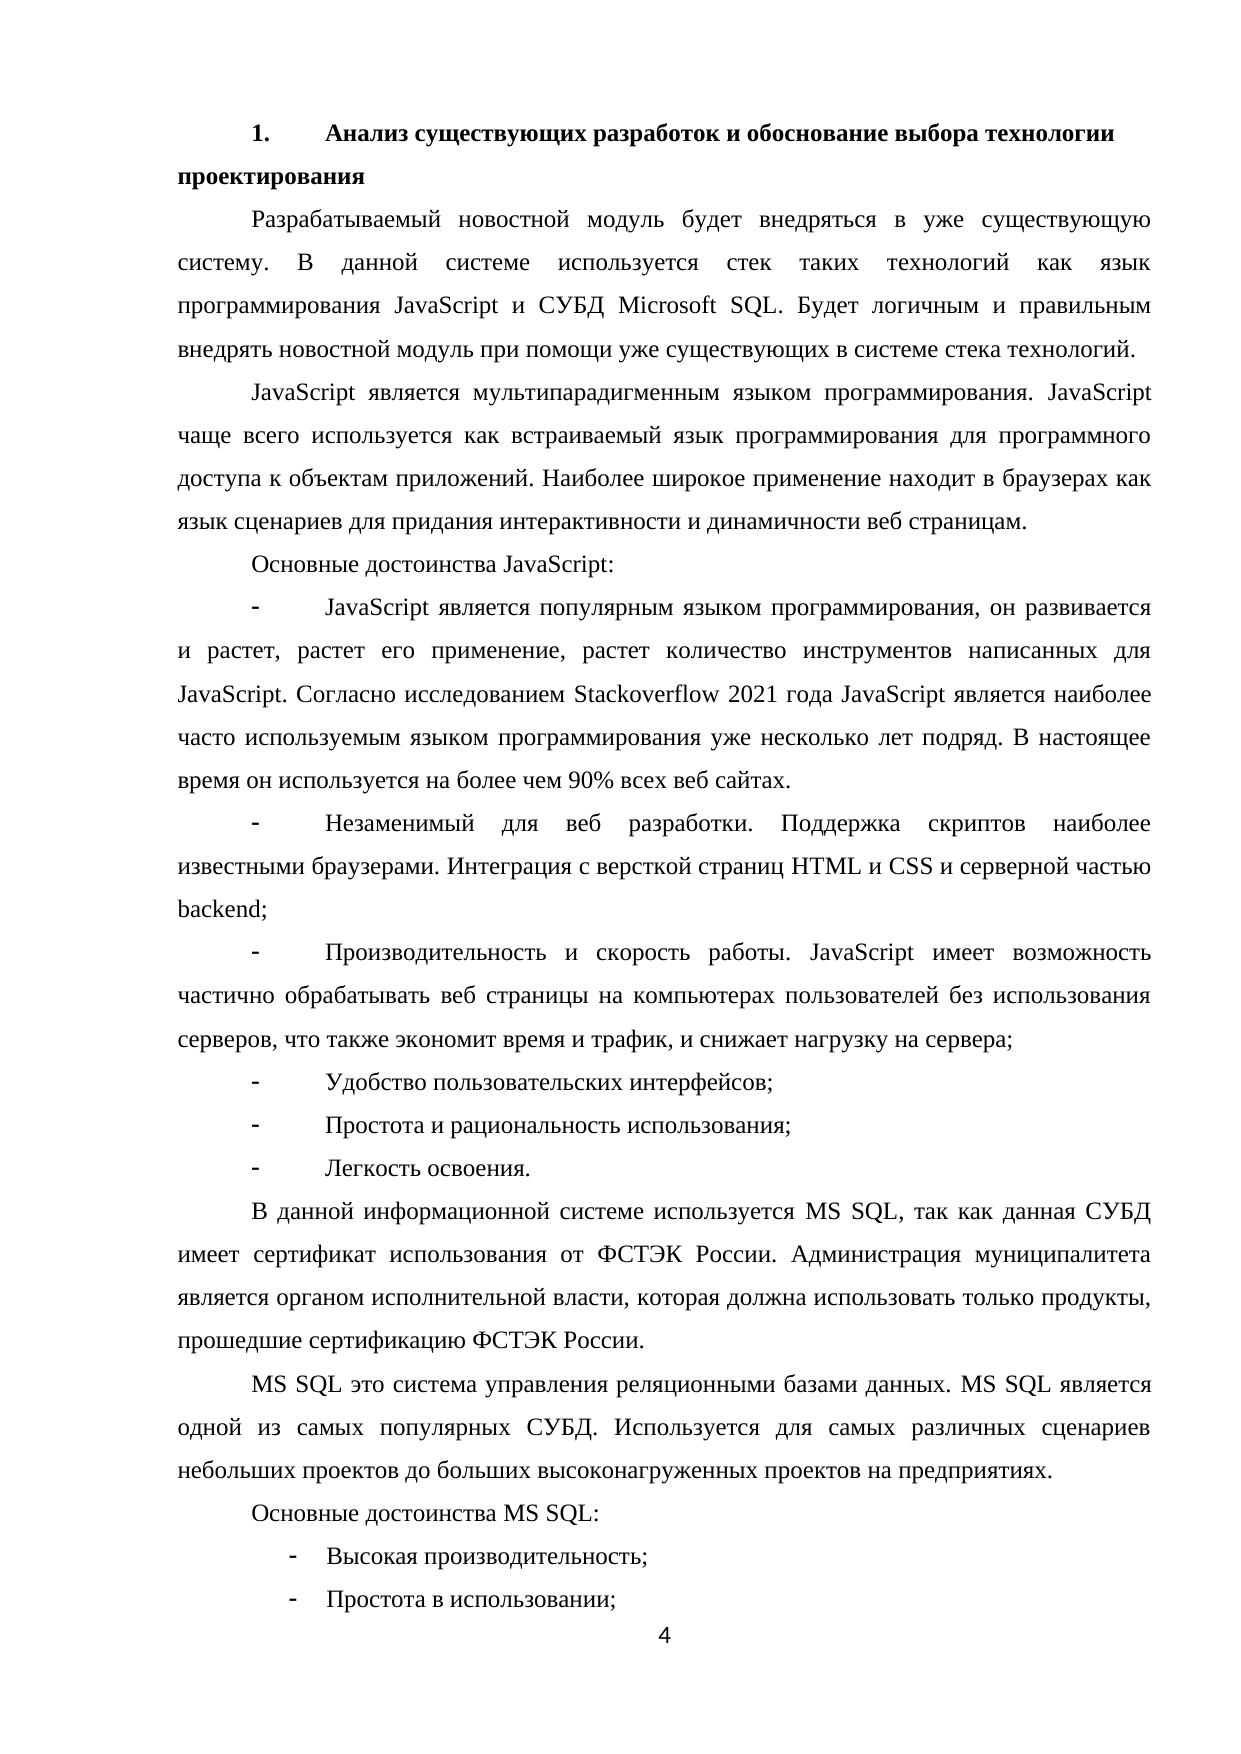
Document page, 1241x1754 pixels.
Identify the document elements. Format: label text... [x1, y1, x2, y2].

text MS SQL это система управления реляционными базами данных. MS SQL является одной из самых популярных СУБД. Используется для самых различных сценариев небольших проектов до больших высоконагруженных проектов на предприятиях. [177, 1369, 1152, 1484]
text JavaScript является мультипарадигменным языком программирования. JavaScript чаще всего используется как встраиваемый язык программирования для программного доступа к объектам приложений. Наиболее широкое применение находит в браузерах как язык сценариев для придания интерактивности и динамичности веб страницам. [177, 377, 1152, 535]
text Основные достоинства JavaScript: [177, 549, 1152, 578]
text В данной информационной системе используется MS SQL, так как данная СУБД имеет сертификат использования от ФСТЭК России. Администрация муниципалитета является органом исполнительной власти, которая должна использовать только продукты, прошедшие сертификацию ФСТЭК России. [177, 1196, 1152, 1354]
list Удобство пользовательских интерфейсов; [177, 1067, 1152, 1096]
list Анализ существующих разработок и обоснование выбора технологии проектирования [177, 118, 1152, 190]
list Высокая производительность; [288, 1541, 1152, 1570]
list Простота в использовании; [288, 1584, 1152, 1613]
list JavaScript является популярным языком программирования, он развивается и растет, растет его применение, растет количество инструментов написанных для JavaScript. Согласно исследованием Stackoverflow 2021 года JavaScript является наиболее часто используемым языком программирования уже несколько лет подряд. В настоящее время он используется на более чем 90% всех веб сайтах. [177, 592, 1152, 794]
text Основные достоинства MS SQL: [177, 1498, 1152, 1527]
list Простота и рациональность использования; [177, 1110, 1152, 1139]
text Разрабатываемый новостной модуль будет внедряться в уже существующую систему. В данной системе используется стек таких технологий как язык программирования JavaScript и СУБД Microsoft SQL. Будет логичным и правильным внедрять новостной модуль при помощи уже существующих в системе стека технологий. [177, 204, 1152, 362]
list Легкость освоения. [177, 1153, 1152, 1182]
list Незаменимый для веб разработки. Поддержка скриптов наиболее известными браузерами. Интеграция с версткой страниц HTML и CSS и серверной частью backend; [177, 808, 1152, 923]
list Производительность и скорость работы. JavaScript имеет возможность частично обрабатывать веб страницы на компьютерах пользователей без использования серверов, что также экономит время и трафик, и снижает нагрузку на сервера; [177, 937, 1152, 1052]
